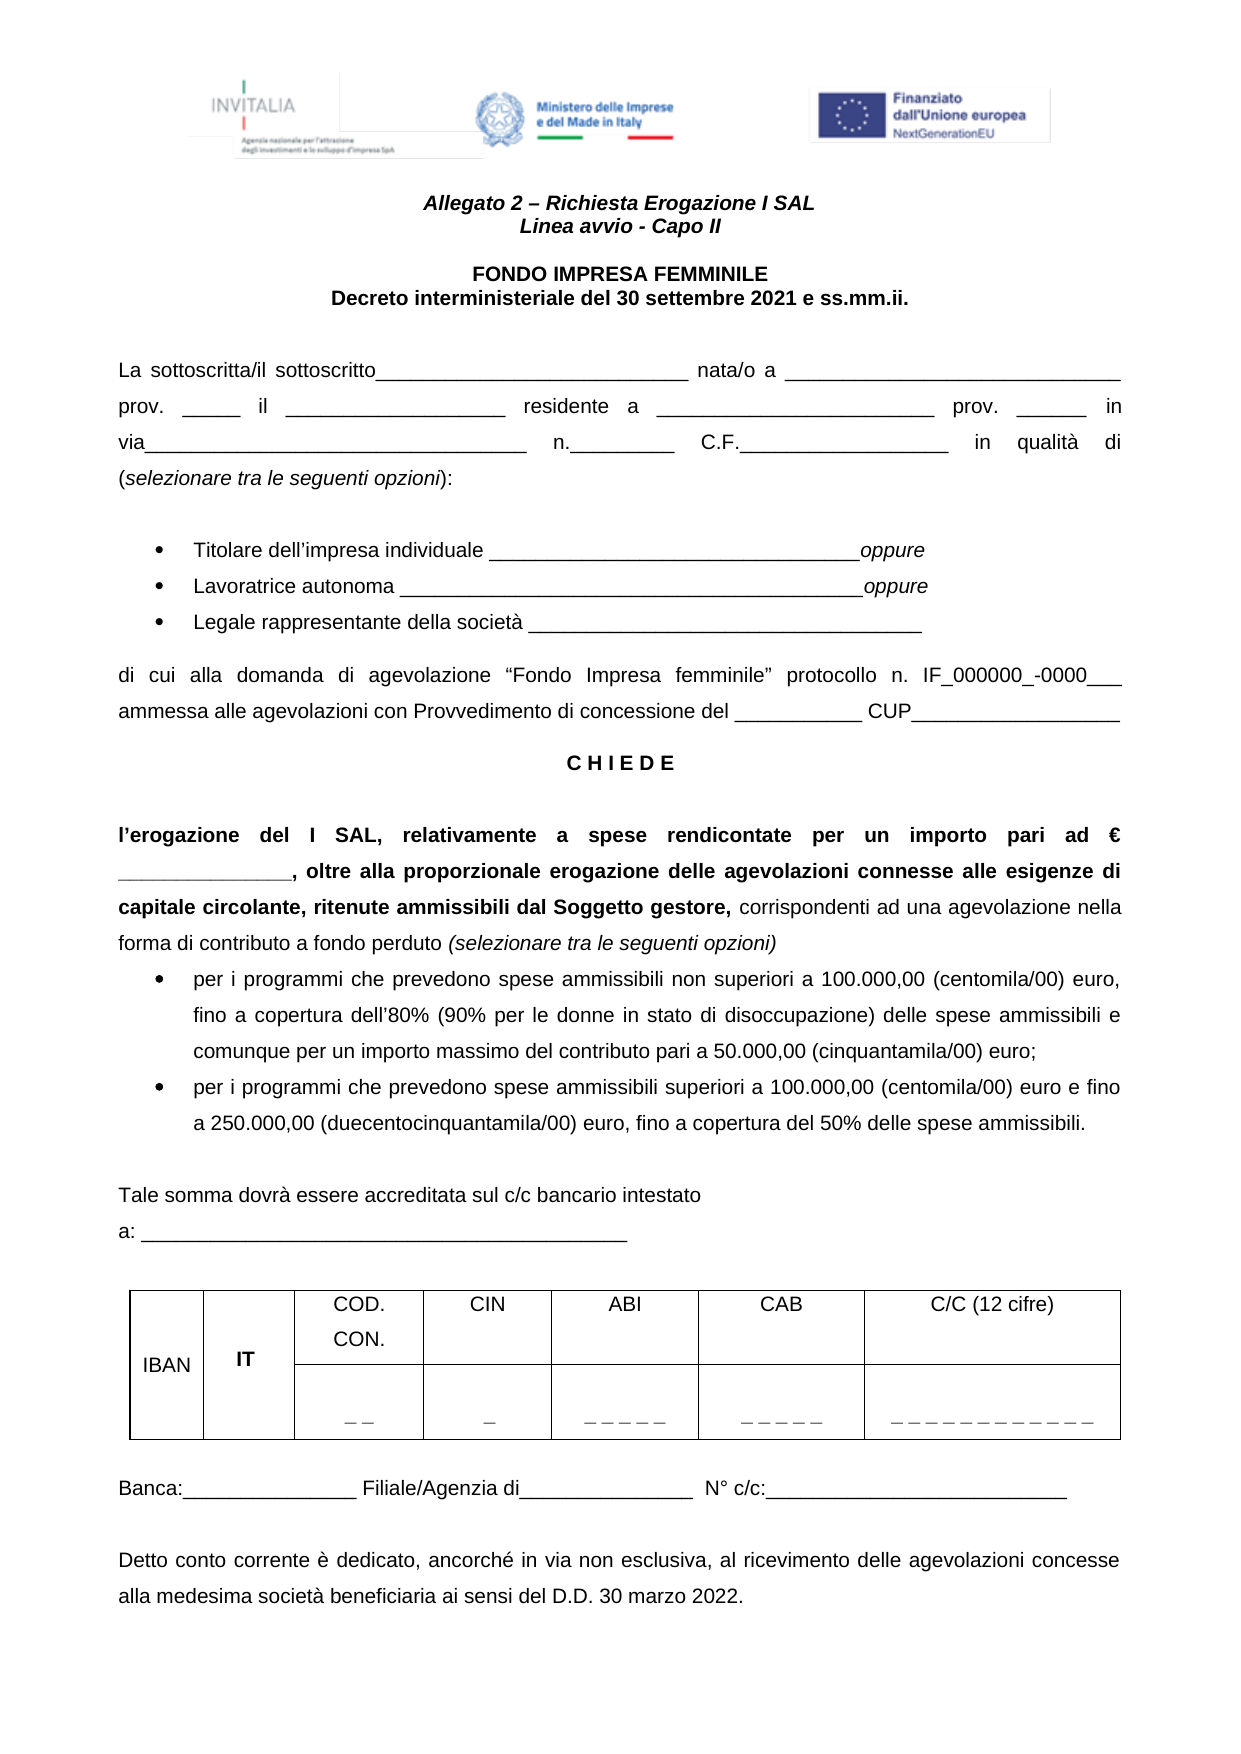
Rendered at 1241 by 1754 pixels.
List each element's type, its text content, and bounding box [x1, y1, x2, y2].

text a: __________________________________________ [118, 1218, 1122, 1242]
text Decreto interministeriale del 30 settembre 2021 e ss.mm.ii. [118, 286, 1122, 310]
table_header ABI [552, 1291, 698, 1364]
text l’erogazione del I SAL, relativamente a spese rendicontate per un importo pari ad € _______________, oltre alla proporzionale erogazione delle agevolazioni connesse alle esigenze di capitale circolante, ritenute ammissibili dal Soggetto gestore, corrispondenti ad una agevolazione nella forma di contributo a fondo perduto (selezionare tra le seguenti opzioni) [118, 823, 1122, 955]
text Linea avvio - Capo II [118, 214, 1122, 238]
text La sottoscritta/il sottoscritto___________________________ nata/o a _____________________________ prov. _____ il ___________________ residente a ________________________ prov. ______ in via_________________________________ n._________ C.F.__________________ in qualità di (selezionare tra le seguenti opzioni): [118, 358, 1122, 490]
table_cell _ _ _ _ _ [552, 1365, 698, 1438]
text Banca:_______________ Filiale/Agenzia di_______________ N° c/c:__________________________ [118, 1475, 1122, 1499]
text di cui alla domanda di agevolazione “Fondo Impresa femminile” protocollo n. IF_000000_-0000___ ammessa alle agevolazioni con Provvedimento di concessione del ___________ CUP__________________ [118, 662, 1122, 722]
table_cell _ _ [295, 1365, 423, 1438]
text FONDO IMPRESA FEMMINILE [118, 262, 1122, 286]
table_header C/C (12 cifre) [865, 1291, 1120, 1364]
picture [188, 73, 1052, 162]
table_cell _ [424, 1365, 551, 1438]
list Legale rappresentante della società __________________________________ [156, 610, 1122, 634]
list Titolare dell’impresa individuale ________________________________oppure [156, 538, 1122, 562]
table_header CAB [699, 1291, 864, 1364]
list per i programmi che prevedono spese ammissibili superiori a 100.000,00 (centomila/00) euro e fino a 250.000,00 (duecentocinquantamila/00) euro, fino a copertura del 50% delle spese ammissibili. [156, 1074, 1122, 1134]
text Tale somma dovrà essere accreditata sul c/c bancario intestato [118, 1182, 1122, 1206]
text Detto conto corrente è dedicato, ancorché in via non esclusiva, al ricevimento delle agevolazioni concesse alla medesima società beneficiaria ai sensi del D.D. 30 marzo 2022. [118, 1548, 1122, 1608]
text C H I E D E [118, 751, 1122, 775]
table_cell _ _ _ _ _ [699, 1365, 864, 1438]
table_header COD. CON. [295, 1291, 423, 1364]
list Lavoratrice autonoma ________________________________________oppure [156, 574, 1122, 598]
text Allegato 2 – Richiesta Erogazione I SAL [118, 190, 1122, 214]
table_cell _ _ _ _ _ _ _ _ _ _ _ _ [865, 1365, 1120, 1438]
list per i programmi che prevedono spese ammissibili non superiori a 100.000,00 (centomila/00) euro, fino a copertura dell’80% (90% per le donne in stato di disoccupazione) delle spese ammissibili e comunque per un importo massimo del contributo pari a 50.000,00 (cinquantamila/00) euro; [156, 967, 1122, 1063]
table_header IT [204, 1291, 294, 1438]
table_header IBAN [131, 1291, 203, 1438]
table_header CIN [424, 1291, 551, 1364]
